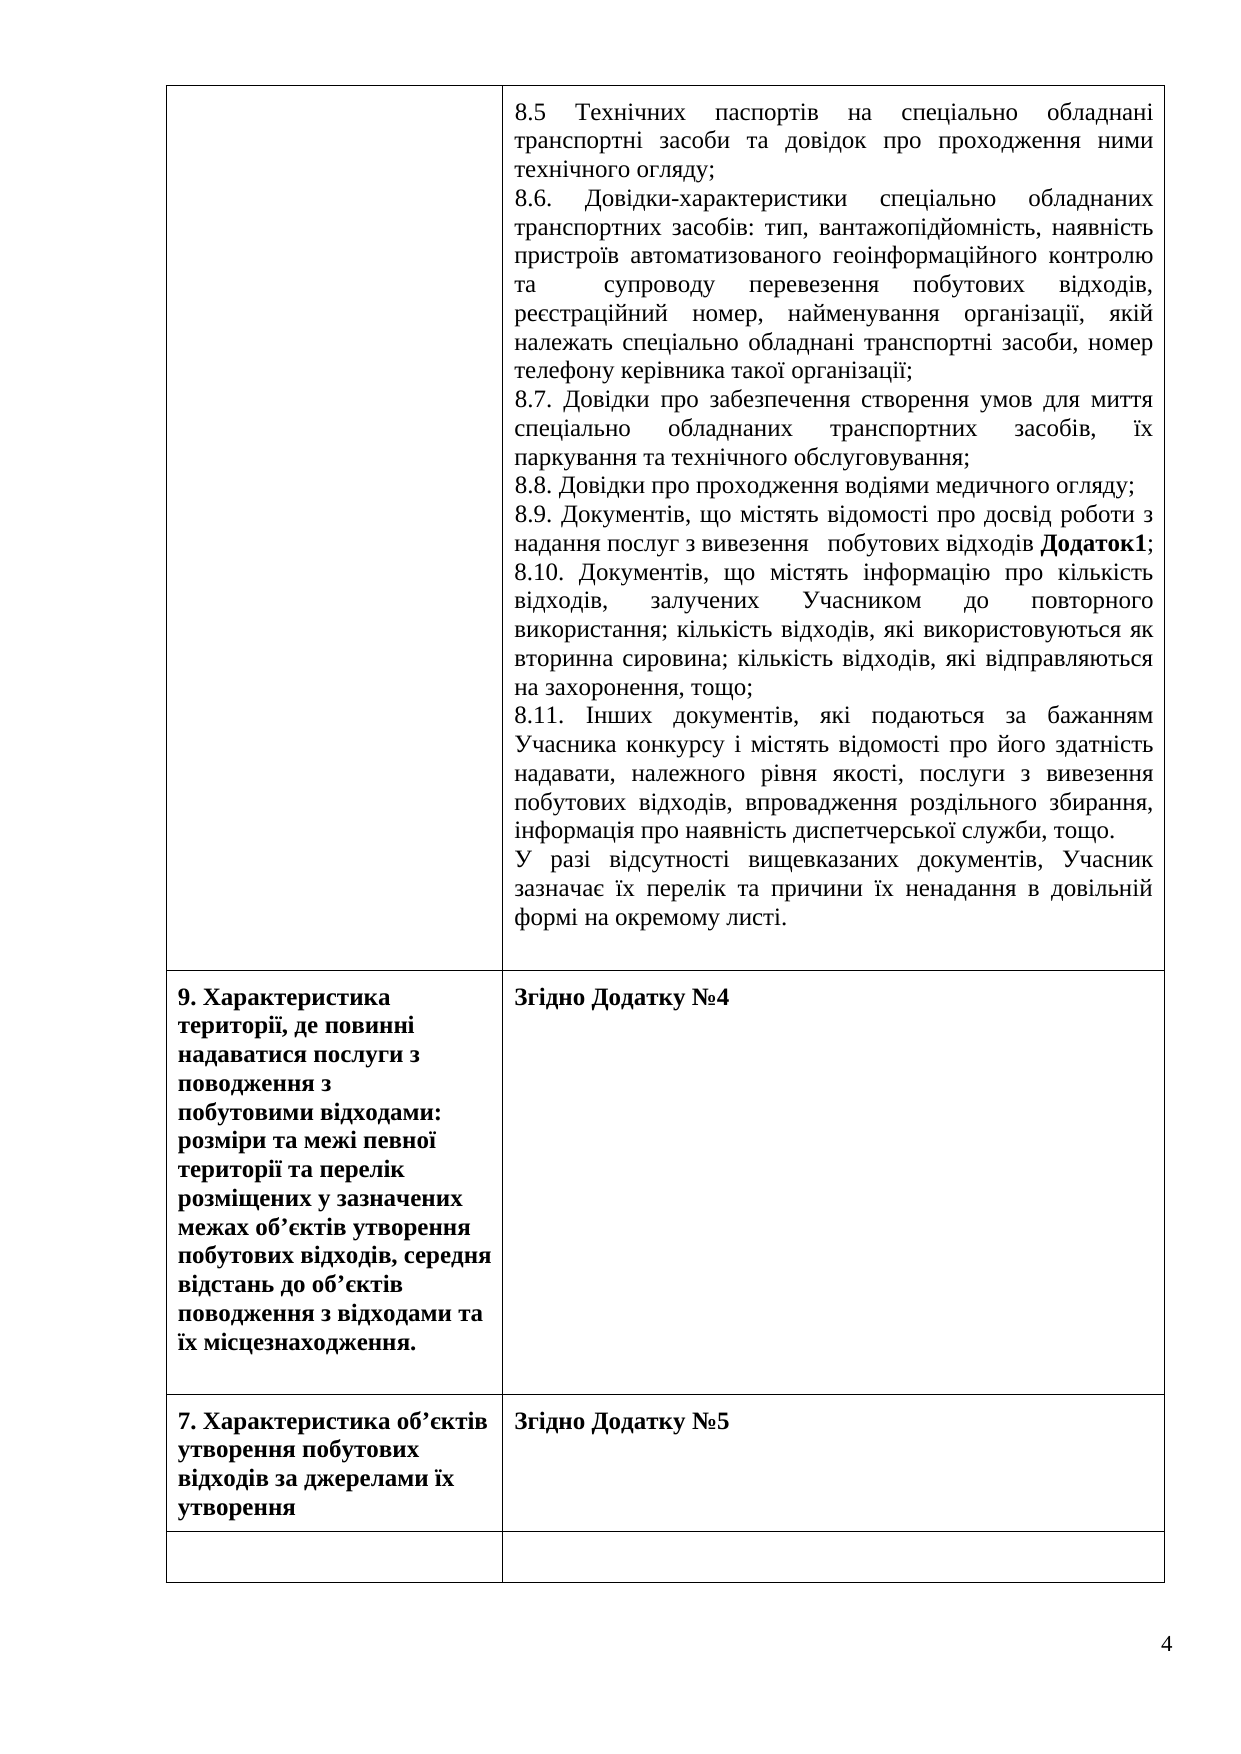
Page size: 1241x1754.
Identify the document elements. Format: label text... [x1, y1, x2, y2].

table_header 8.5 Технічних паспортів на спеціально обладнані транспортні засоби та довідок про проходження ними технічного огляду; Довідки-характеристики спеціально обладнаних транспортних засобів: тип, вантажопідйомність, наявність пристроїв автоматизованого геоінформаційного контролю та супроводу перевезення побутових відходів, реєстраційний номер, найменування організації, якій належать спеціально обладнані транспортні засоби, номер телефону керівника такої організації; Довідки про забезпечення створення умов для миття спеціально обладнаних транспортних засобів, їх паркування та технічного обслуговування; Довідки про проходження водіями медичного огляду; Документів, що містять відомості про досвід роботи з надання послуг з вивезення побутових відходів Додаток1; Документів, що містять інформацію про кількість відходів, залучених Учасником до повторного використання; кількість відходів, які використовуються як вторинна сировина; кількість відходів, які відправляються на захоронення, тощо; Інших документів, які подаються за бажанням Учасника конкурсу і містять відомості про його здатність надавати, належного рівня якості, послуги з вивезення побутових відходів, впровадження роздільного збирання, інформація про наявність диспетчерської служби, тощо. У разі відсутності вищевказаних документів, Учасник зазначає їх перелік та причини їх ненадання в довільній формі на окремому листі. [503, 86, 1164, 970]
table_cell 9. Характеристика території, де повинні надаватися послуги з поводження з побутовими відходами: розміри та межі певної території та перелік розміщених у зазначених межах об’єктів утворення побутових відходів, середня відстань до об’єктів поводження з відходами та їх місцезнаходження. [167, 971, 502, 1394]
table_cell Згідно Додатку №5 [503, 1395, 1164, 1531]
table_cell [503, 1532, 1164, 1582]
table_cell 7. Характеристика об’єктів утворення побутових відходів за джерелами їх утворення [167, 1395, 502, 1531]
table_cell [167, 1532, 502, 1582]
table_cell Згідно Додатку №4 [503, 971, 1164, 1394]
table_header [167, 86, 502, 970]
